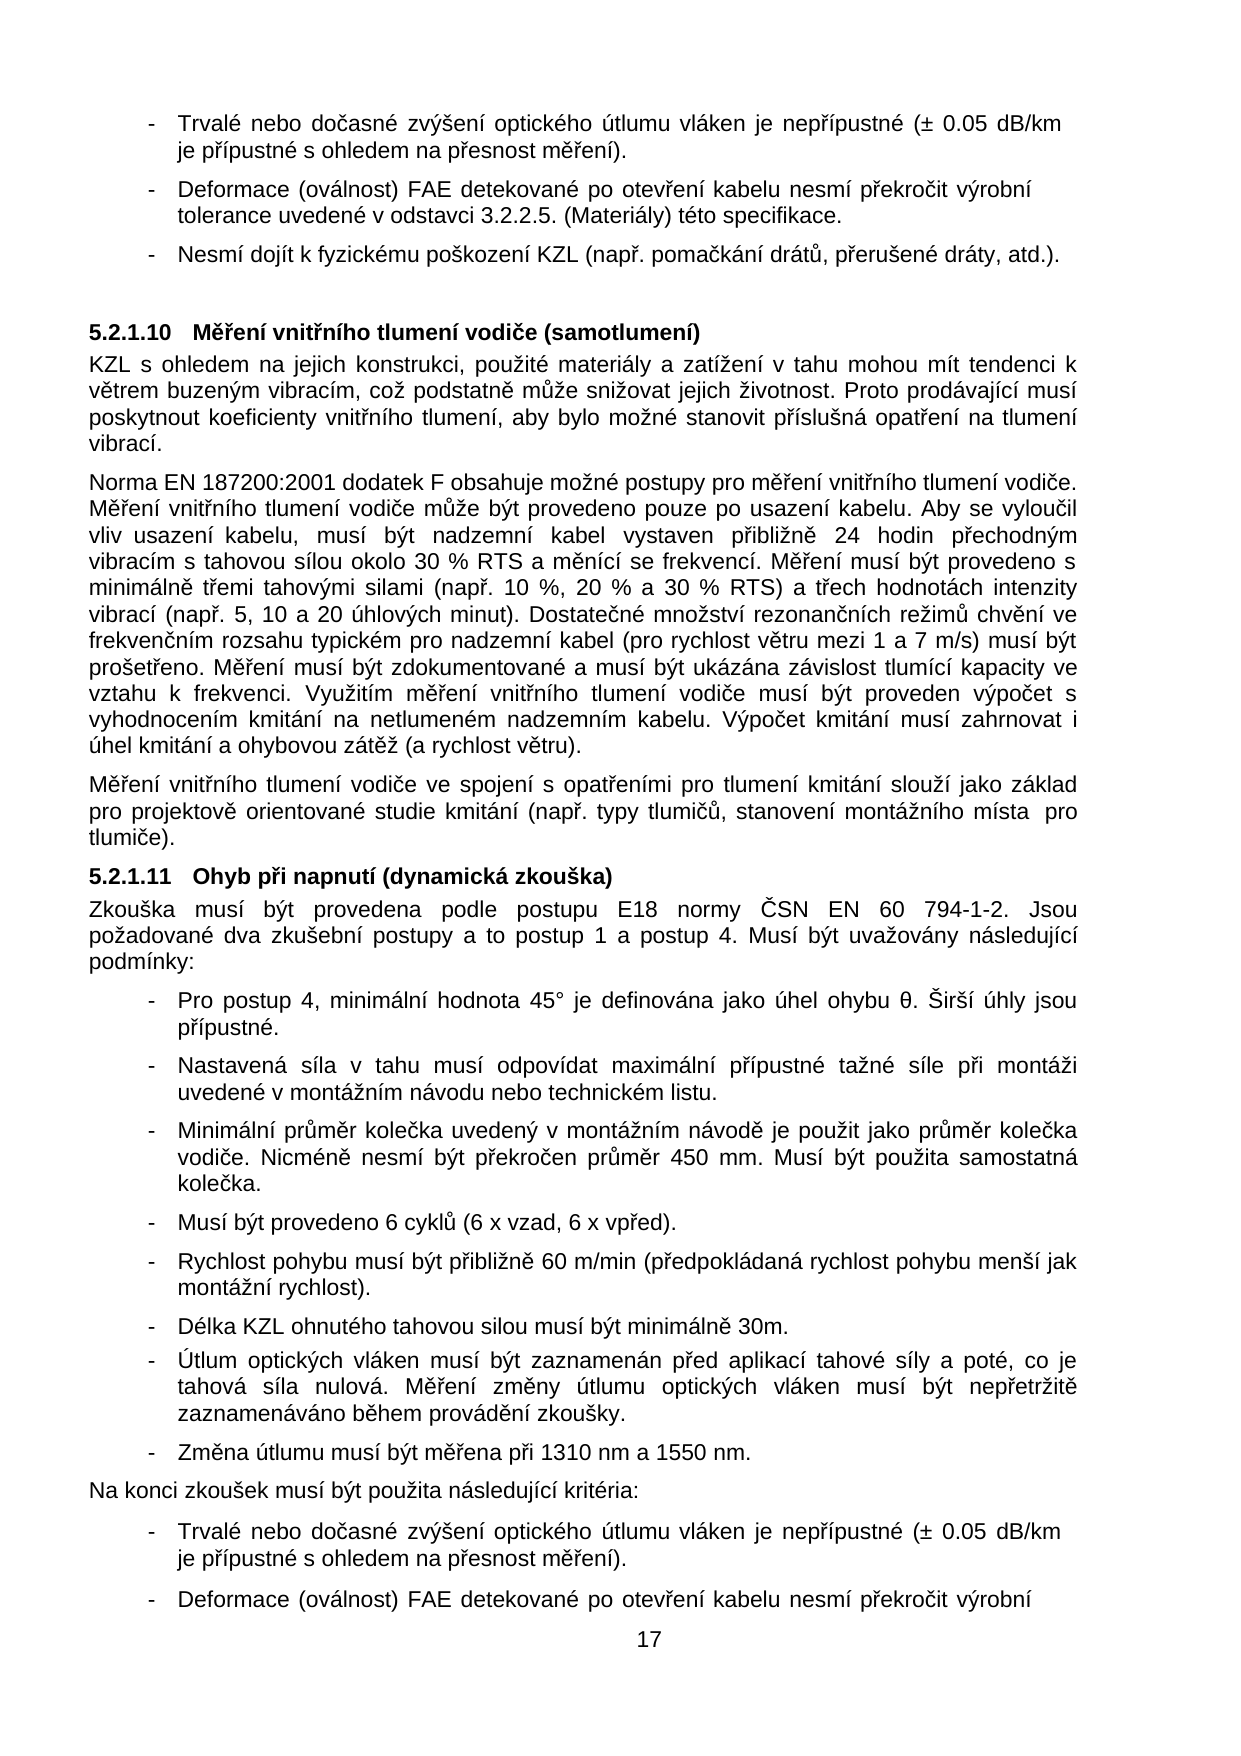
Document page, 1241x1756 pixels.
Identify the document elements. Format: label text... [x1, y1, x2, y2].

text Zkouška musí být provedena podle postupu E18 normy ČSN EN 60 794-1-2. Jsou požadované dva zkušební postupy a to postup 1 a postup 4. Musí být uvažovány následující podmínky: [89, 896, 1078, 974]
list Musí být provedeno 6 cyklů (6 x vzad, 6 x vpřed). [148, 1209, 1225, 1236]
list Minimální průměr kolečka uvedený v montážním návodě je použit jako průměr kolečka vodiče. Nicméně nesmí být překročen průměr 450 mm. Musí být použita samostatná kolečka. [148, 1117, 1078, 1196]
list Trvalé nebo dočasné zvýšení optického útlumu vláken je nepřípustné (± 0.05 dB/km je přípustné s ohledem na přesnost měření). [148, 110, 1078, 163]
text Měření vnitřního tlumení vodiče ve spojení s opatřeními pro tlumení kmitání slouží jako základ pro projektově orientované studie kmitání (např. typy tlumičů, stanovení montážního místa pro tlumiče). [89, 771, 1078, 850]
list Deformace (oválnost) FAE detekované po otevření kabelu nesmí překročit výrobní tolerance uvedené v odstavci 3.2.2.5. (Materiály) této specifikace. [148, 176, 1078, 228]
text KZL s ohledem na jejich konstrukci, použité materiály a zatížení v tahu mohou mít tendenci k větrem buzeným vibracím, což podstatně může snižovat jejich životnost. Proto prodávající musí poskytnout koeficienty vnitřního tlumení, aby bylo možné stanovit příslušná opatření na tlumení vibrací. [89, 351, 1078, 456]
list Délka KZL ohnutého tahovou silou musí být minimálně 30m. [148, 1313, 1225, 1339]
list Rychlost pohybu musí být přibližně 60 m/min (předpokládaná rychlost pohybu menší jak montážní rychlost). [148, 1248, 1078, 1301]
list Útlum optických vláken musí být zaznamenán před aplikací tahové síly a poté, co je tahová síla nulová. Měření změny útlumu optických vláken musí být nepřetržitě zaznamenáváno během provádění zkoušky. [148, 1347, 1078, 1426]
list Nesmí dojít k fyzickému poškození KZL (např. pomačkání drátů, přerušené dráty, atd.). [148, 241, 1225, 267]
subtitle Ohyb při napnutí (dynamická zkouška) [89, 863, 1225, 889]
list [148, 1586, 1078, 1612]
list Nastavená síla v tahu musí odpovídat maximální přípustné tažné síle při montáži uvedené v montážním návodu nebo technickém listu. [148, 1052, 1078, 1105]
list Trvalé nebo dočasné zvýšení optického útlumu vláken je nepřípustné (± 0.05 dB/km je přípustné s ohledem na přesnost měření). [148, 1516, 1078, 1573]
text Norma EN 187200:2001 dodatek F obsahuje možné postupy pro měření vnitřního tlumení vodiče. Měření vnitřního tlumení vodiče může být provedeno pouze po usazení kabelu. Aby se vyloučil vliv usazení kabelu, musí být nadzemní kabel vystaven přibližně 24 hodin přechodným vibracím s tahovou sílou okolo 30 % RTS a měnící se frekvencí. Měření musí být provedeno s minimálně třemi tahovými silami (např. 10 %, 20 % a 30 % RTS) a třech hodnotách intenzity vibrací (např. 5, 10 a 20 úhlových minut). Dostatečné množství rezonančních režimů chvění ve frekvenčním rozsahu typickém pro nadzemní kabel (pro rychlost větru mezi 1 a 7 m/s) musí být prošetřeno. Měření musí být zdokumentované a musí být ukázána závislost tlumící kapacity ve vztahu k frekvenci. Využitím měření vnitřního tlumení vodiče musí být proveden výpočet s vyhodnocením kmitání na netlumeném nadzemním kabelu. Výpočet kmitání musí zahrnovat i úhel kmitání a ohybovou zátěž (a rychlost větru). [89, 469, 1078, 759]
list Pro postup 4, minimální hodnota 45° je definována jako úhel ohybu θ. Širší úhly jsou přípustné. [148, 987, 1078, 1040]
list Změna útlumu musí být měřena při 1310 nm a 1550 nm. Na konci zkoušek musí být použita následující kritéria: [89, 1439, 752, 1503]
subtitle Měření vnitřního tlumení vodiče (samotlumení) [89, 318, 1225, 345]
